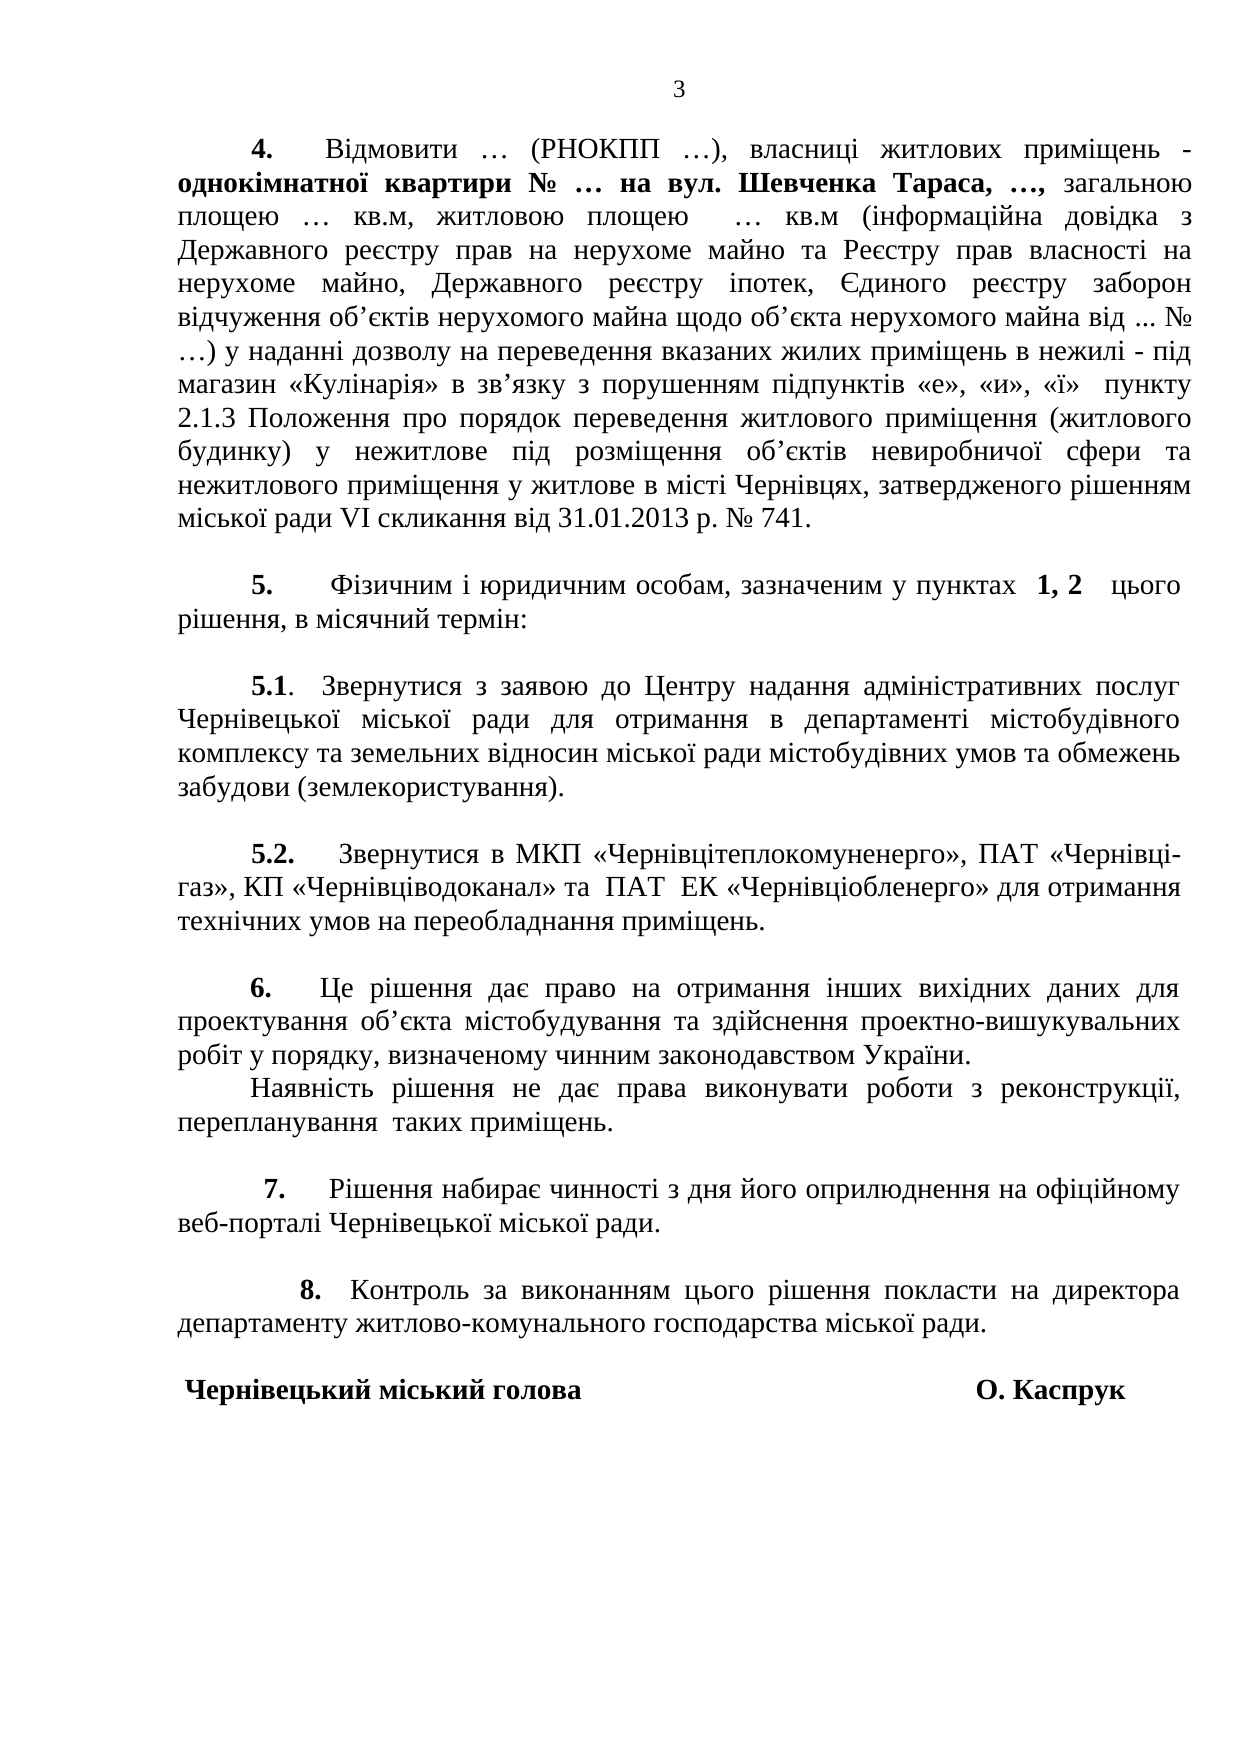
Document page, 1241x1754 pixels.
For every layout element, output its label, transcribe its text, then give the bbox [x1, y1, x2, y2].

text 5.1. Звернутися з заявою до Центру надання адміністративних послуг Чернівецької міської ради для отримання в департаменті містобудівного комплексу та земельних відносин міської ради містобудівних умов та обмежень забудови (землекористування). [177, 668, 1181, 802]
text 5. Фізичним і юридичним особам, зазначеним у пунктах 1, 2 цього рішення, в місячний термін: [177, 567, 1181, 634]
text Наявність рішення не дає права виконувати роботи з реконструкції, перепланування таких приміщень. [177, 1071, 1181, 1138]
text 5.2. Звернутися в МКП «Чернівцітеплокомуненерго», ПАТ «Чернівці-газ», КП «Чернівціводоканал» та ПАТ ЕК «Чернівціобленерго» для отримання технічних умов на переобладнання приміщень. [177, 836, 1181, 936]
text 6. Це рішення дає право на отримання інших вихідних даних для проектування об’єкта містобудування та здійснення проектно-вишукувальних робіт у порядку, визначеному чинним законодавством України. [177, 970, 1181, 1071]
text 8. Контроль за виконанням цього рішення покласти на директора департаменту житлово-комунального господарства міської ради. [177, 1272, 1181, 1339]
list Відмовити … (РНОКПП …), власниці житлових приміщень - однокімнатної квартири № … на вул. Шевченка Тараса, …, загальною площею … кв.м, житловою площею … кв.м (інформаційна довідка з Державного реєстру прав на нерухоме майно та Реєстру прав власності на нерухоме майно, Державного реєстру іпотек, Єдиного реєстру заборон відчуження об’єктів нерухомого майна щодо об’єкта нерухомого майна від ... № …) у наданні дозволу на переведення вказаних жилих приміщень в нежилі - під магазин «Кулінарія» в зв’язку з порушенням підпунктів «е», «и», «ї» пункту 2.1.3 Положення про порядок переведення житлового приміщення (житлового будинку) у нежитлове під розміщення об’єктів невиробничої сфери та нежитлового приміщення у житлове в місті Чернівцях, затвердженого рішенням міської ради VІ скликання від 31.01.2013 р. № 741. [177, 131, 1192, 534]
text Чернівецький міський голова О. Каспрук [177, 1372, 1181, 1406]
text 7. Рішення набирає чинності з дня його оприлюднення на офіційному веб-порталі Чернівецької міської ради. [177, 1171, 1181, 1238]
